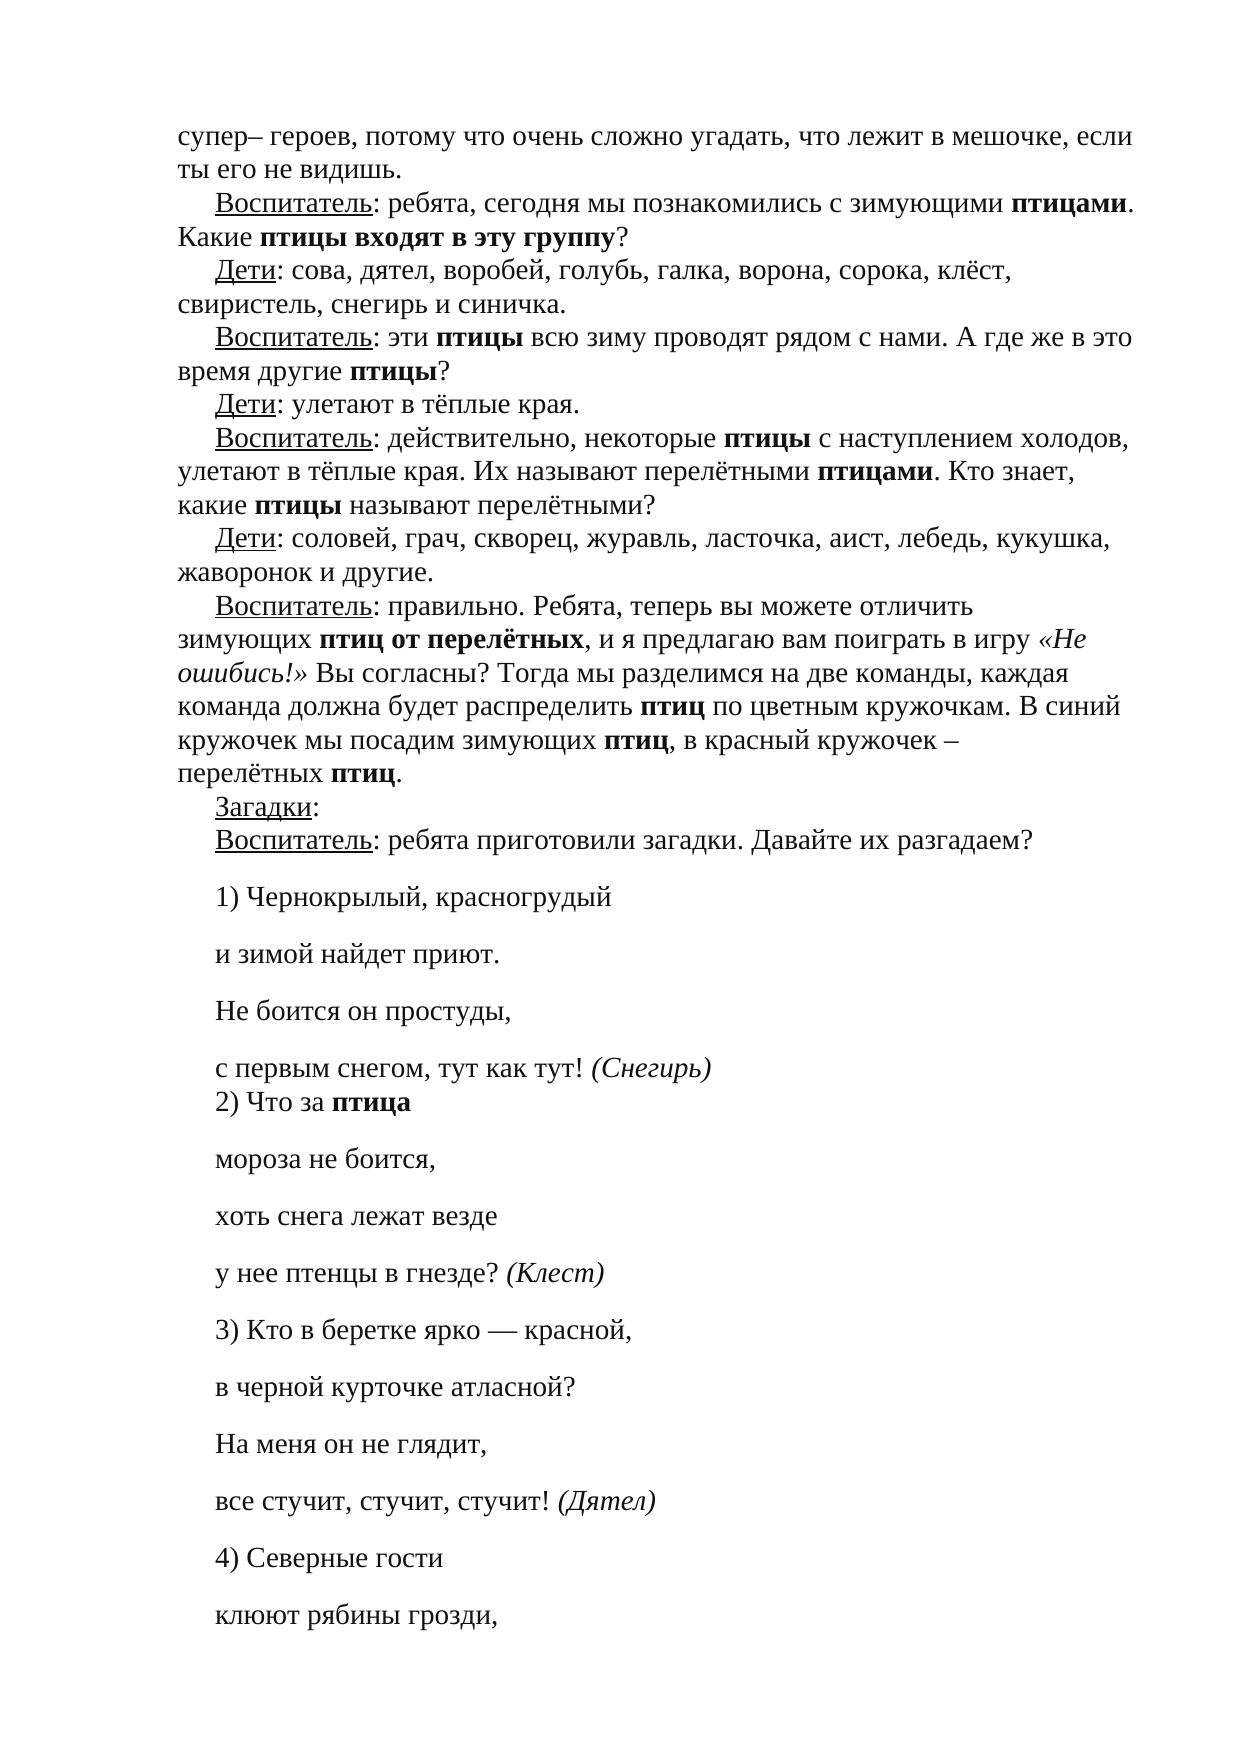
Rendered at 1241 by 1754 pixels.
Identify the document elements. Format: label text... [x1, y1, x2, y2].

text хоть снега лежат везде [177, 1198, 1152, 1231]
text мороза не боится, [177, 1141, 1152, 1174]
text у нее птенцы в гнезде? (Клест) [177, 1255, 1152, 1288]
text Воспитатель: эти птицы всю зиму проводят рядом с нами. А где же в это время другие птицы? [177, 319, 1152, 386]
text клюют рябины грозди, [177, 1597, 1152, 1630]
text На меня он не глядит, [177, 1426, 1152, 1459]
text Воспитатель: действительно, некоторые птицы с наступлением холодов, улетают в тёплые края. Их называют перелётными птицами. Кто знает, какие птицы называют перелётными? [177, 420, 1152, 521]
text 4) Северные гости [177, 1540, 1152, 1573]
text Не боится он простуды, [177, 993, 1152, 1027]
text Дети: сова, дятел, воробей, голубь, галка, ворона, сорока, клёст, свиристель, снегирь и синичка. [177, 252, 1152, 319]
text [177, 118, 1152, 185]
text Воспитатель: правильно. Ребята, теперь вы можете отличить зимующих птиц от перелётных, и я предлагаю вам поиграть в игру «Не ошибись!» Вы согласны? Тогда мы разделимся на две команды, каждая команда должна будет распределить птиц по цветным кружочкам. В синий кружочек мы посадим зимующих птиц, в красный кружочек – перелётных птиц. [177, 588, 1152, 789]
text в черной курточке атласной? [177, 1369, 1152, 1402]
text Дети: соловей, грач, скворец, журавль, ласточка, аист, лебедь, кукушка, жаворонок и другие. [177, 521, 1152, 588]
text 3) Кто в беретке ярко — красной, [177, 1312, 1152, 1345]
text Загадки: [177, 789, 1152, 822]
text Воспитатель: ребята, сегодня мы познакомились с зимующими птицами. Какие птицы входят в эту группу? [177, 185, 1152, 252]
text Воспитатель: ребята приготовили загадки. Давайте их разгадаем? [177, 822, 1152, 856]
text 2) Что за птица [177, 1084, 1152, 1117]
text с первым снегом, тут как тут! (Снегирь) [177, 1050, 1152, 1084]
text и зимой найдет приют. [177, 936, 1152, 970]
text 1) Чернокрылый, красногрудый [177, 879, 1152, 913]
text Дети: улетают в тёплые края. [177, 386, 1152, 420]
text все стучит, стучит, стучит! (Дятел) [177, 1483, 1152, 1516]
